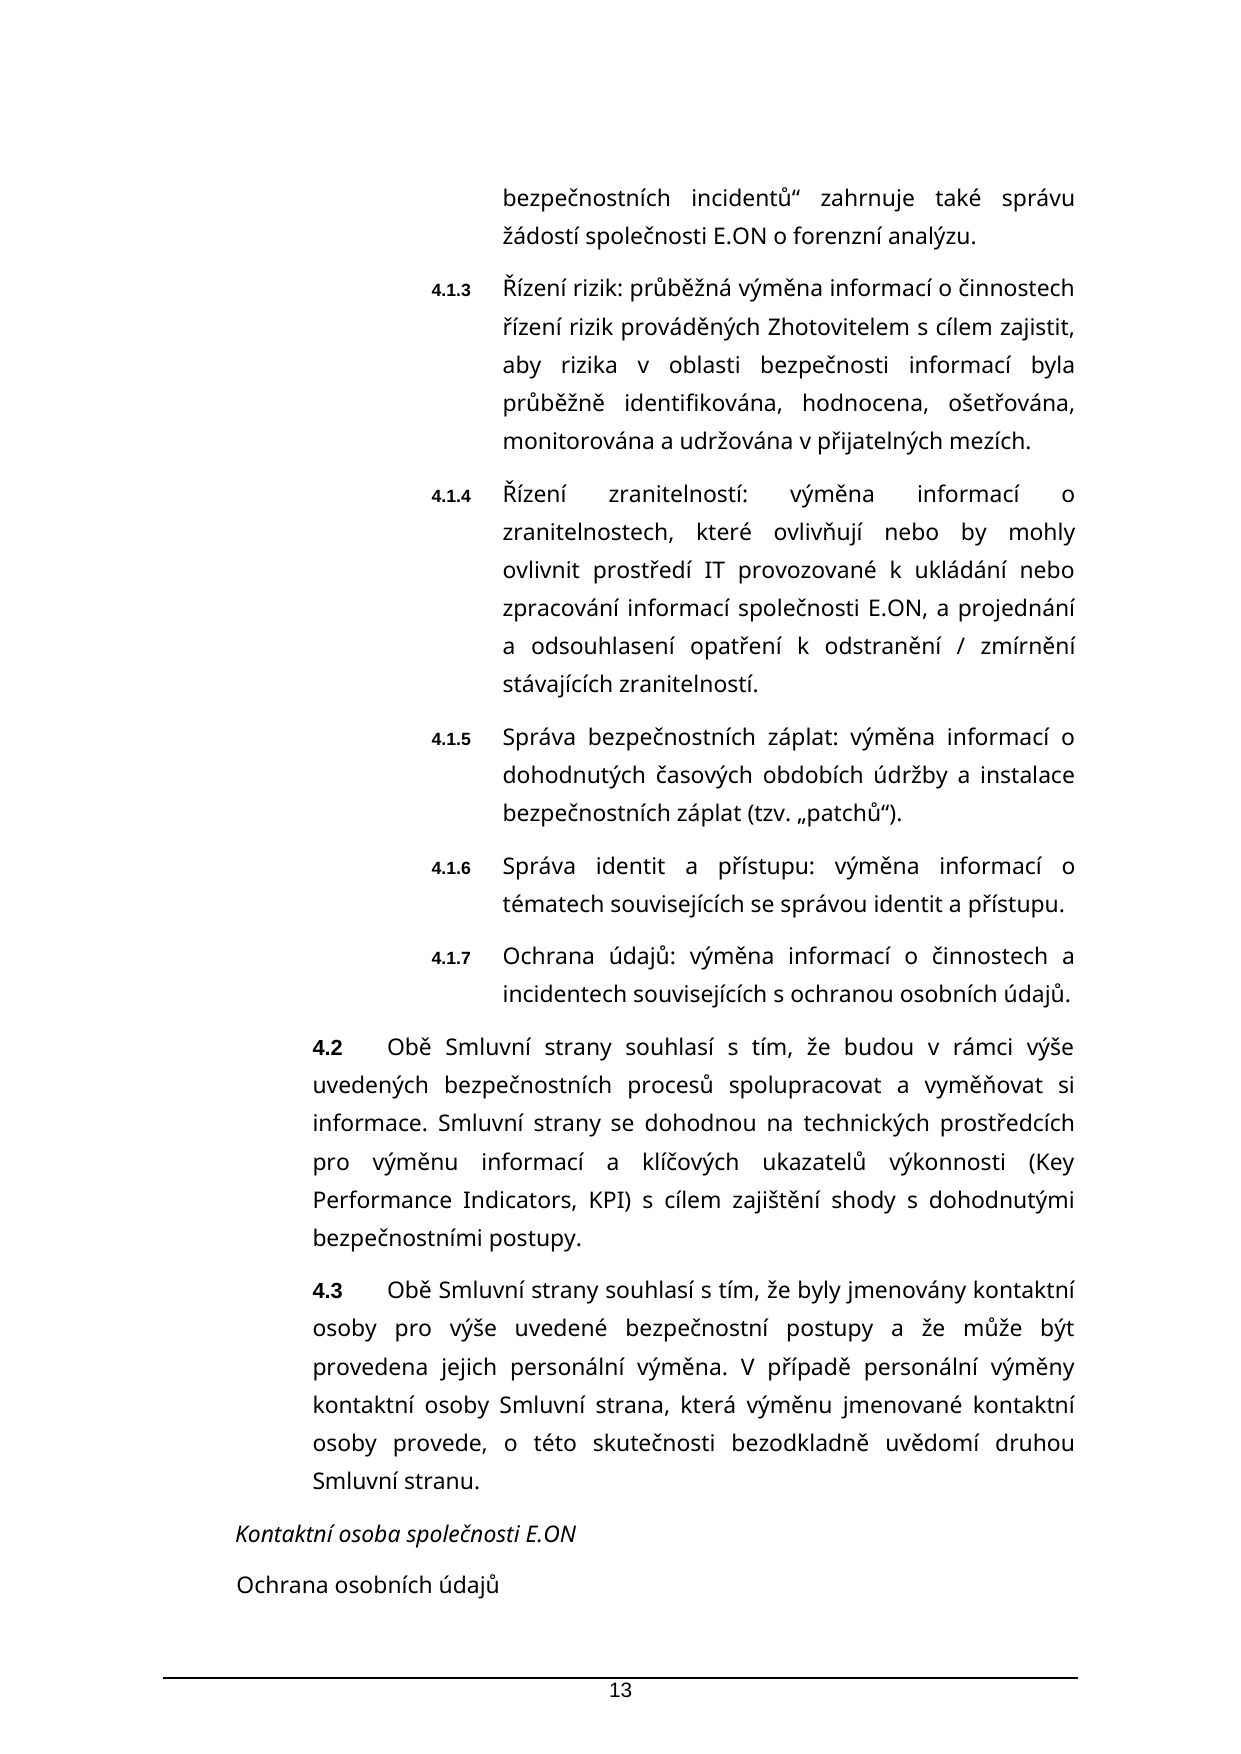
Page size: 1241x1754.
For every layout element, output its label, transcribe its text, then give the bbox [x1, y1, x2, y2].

list Správa bezpečnostních záplat: výměna informací o dohodnutých časových obdobích údržby a instalace bezpečnostních záplat (tzv. „patchů“). [431, 721, 1076, 828]
list Obě Smluvní strany souhlasí s tím, že budou v rámci výše uvedených bezpečnostních procesů spolupracovat a vyměňovat si informace. Smluvní strany se dohodnou na technických prostředcích pro výměnu informací a klíčových ukazatelů výkonnosti (Key Performance Indicators, KPI) s cílem zajištění shody s dohodnutými bezpečnostními postupy. [312, 1031, 1076, 1253]
list Obě Smluvní strany souhlasí s tím, že byly jmenovány kontaktní osoby pro výše uvedené bezpečnostní postupy a že může být provedena jejich personální výměna. V případě personální výměny kontaktní osoby Smluvní strana, která výměnu jmenované kontaktní osoby provede, o této skutečnosti bezodkladně uvědomí druhou Smluvní stranu. [312, 1274, 1076, 1496]
list Řízení zranitelností: výměna informací o zranitelnostech, které ovlivňují nebo by mohly ovlivnit prostředí IT provozované k ukládání nebo zpracování informací společnosti E.ON, a projednání a odsouhlasení opatření k odstranění / zmírnění stávajících zranitelností. [431, 477, 1076, 699]
list Správa identit a přístupu: výměna informací o tématech souvisejících se správou identit a přístupu. [431, 849, 1076, 919]
list Ochrana údajů: výměna informací o činnostech a incidentech souvisejících s ochranou osobních údajů. [431, 940, 1076, 1010]
text Ochrana osobních údajů [236, 1569, 1076, 1600]
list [431, 182, 1076, 251]
list Řízení rizik: průběžná výměna informací o činnostech řízení rizik prováděných Zhotovitelem s cílem zajistit, aby rizika v oblasti bezpečnosti informací byla průběžně identifikována, hodnocena, ošetřována, monitorována a udržována v přijatelných mezích. [431, 272, 1076, 456]
text Kontaktní osoba společnosti E.ON [235, 1517, 1076, 1549]
